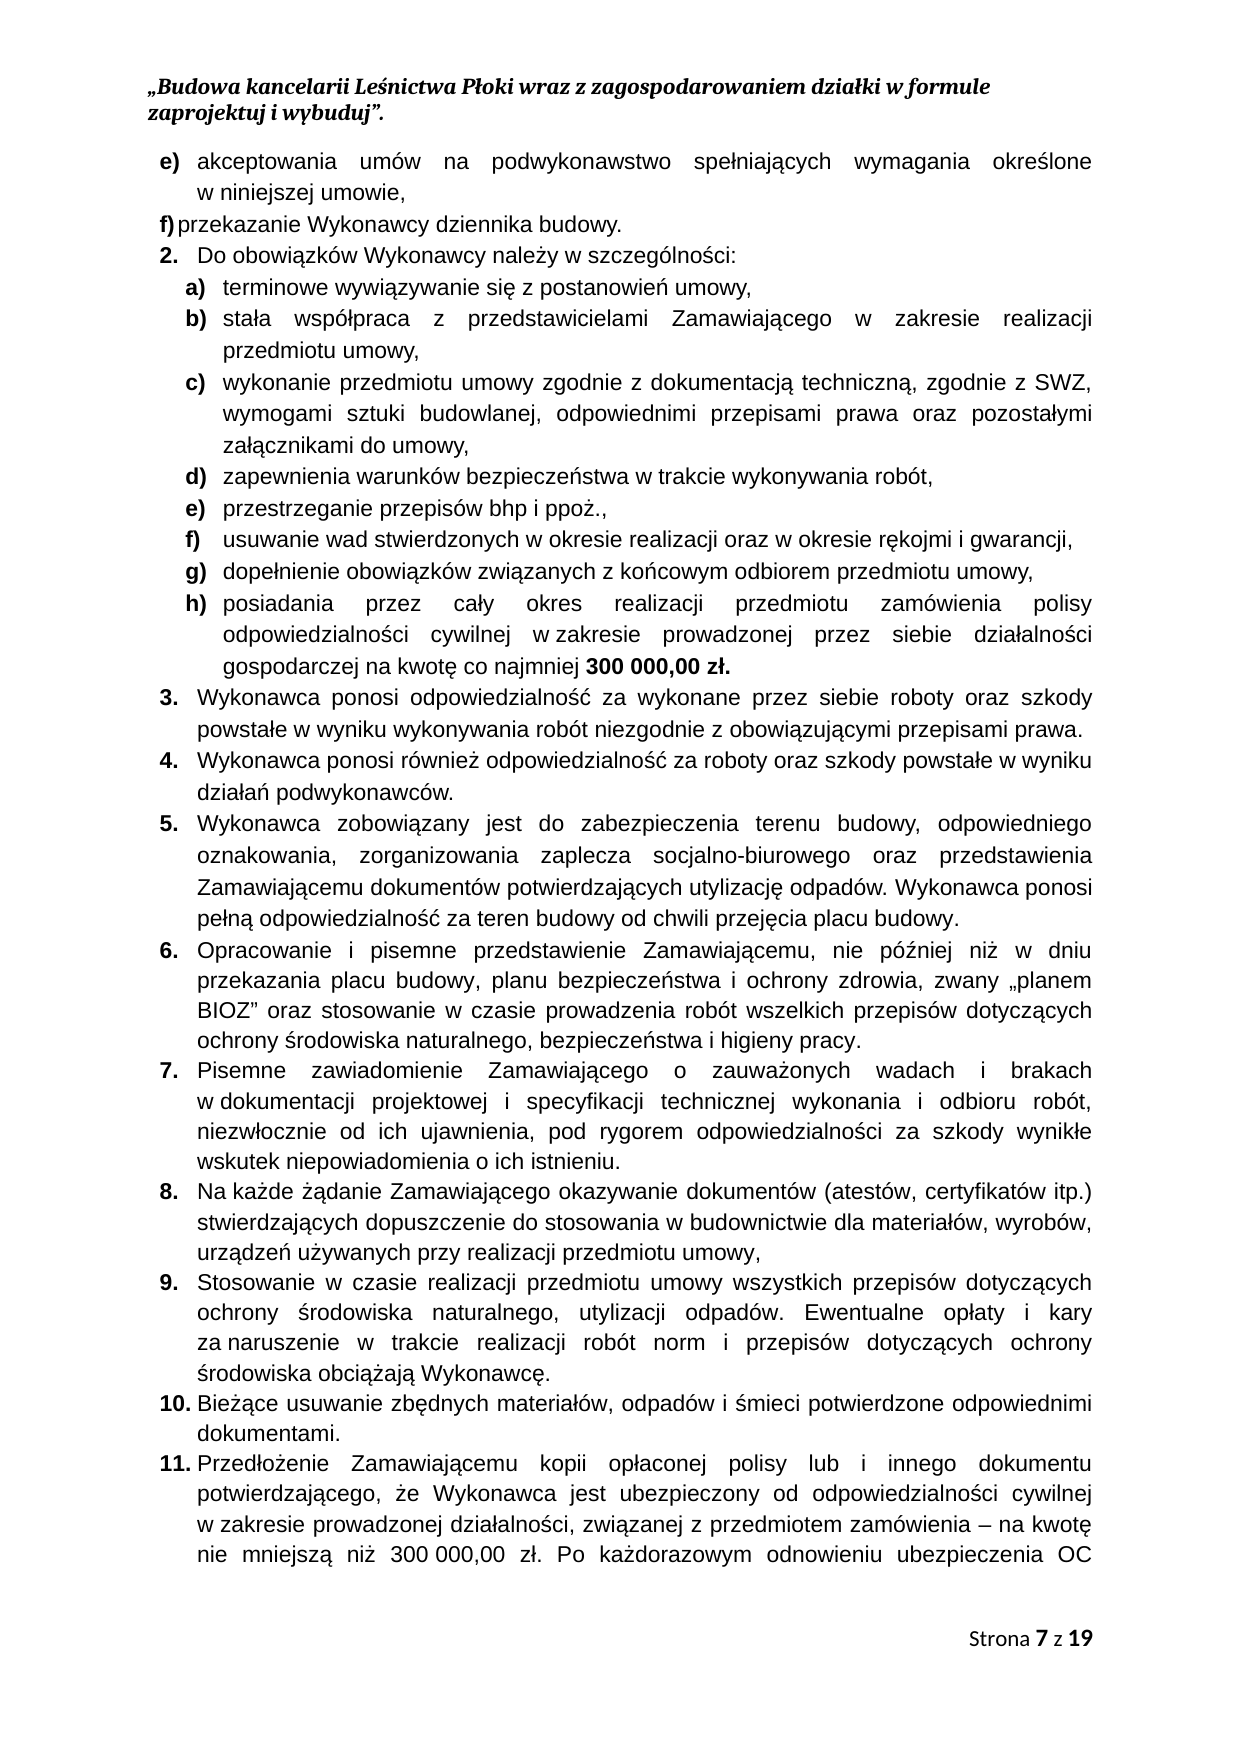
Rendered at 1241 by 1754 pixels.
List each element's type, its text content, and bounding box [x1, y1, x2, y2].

list przekazanie Wykonawcy dziennika budowy. [159, 211, 1093, 237]
list Wykonawca ponosi odpowiedzialność za wykonane przez siebie roboty oraz szkody powstałe w wyniku wykonywania robót niezgodnie z obowiązującymi przepisami prawa. [159, 684, 1093, 742]
list wykonanie przedmiotu umowy zgodnie z dokumentacją techniczną, zgodnie z SWZ, wymogami sztuki budowlanej, odpowiednimi przepisami prawa oraz pozostałymi załącznikami do umowy, [185, 368, 1093, 458]
list usuwanie wad stwierdzonych w okresie realizacji oraz w okresie rękojmi i gwarancji, [185, 526, 1093, 553]
list Do obowiązków Wykonawcy należy w szczególności: [159, 242, 1093, 269]
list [159, 1450, 1093, 1567]
list Opracowanie i pisemne przedstawienie Zamawiającemu, nie później niż w dniu przekazania placu budowy, planu bezpieczeństwa i ochrony zdrowia, zwany „planem BIOZ” oraz stosowanie w czasie prowadzenia robót wszelkich przepisów dotyczących ochrony środowiska naturalnego, bezpieczeństwa i higieny pracy. [159, 937, 1093, 1054]
list Wykonawca zobowiązany jest do zabezpieczenia terenu budowy, odpowiedniego oznakowania, zorganizowania zaplecza socjalno-biurowego oraz przedstawienia Zamawiającemu dokumentów potwierdzających utylizację odpadów. Wykonawca ponosi pełną odpowiedzialność za teren budowy od chwili przejęcia placu budowy. [159, 810, 1093, 931]
list przestrzeganie przepisów bhp i ppoż., [185, 495, 1093, 521]
list Stosowanie w czasie realizacji przedmiotu umowy wszystkich przepisów dotyczących ochrony środowiska naturalnego, utylizacji odpadów. Ewentualne opłaty i kary za naruszenie w trakcie realizacji robót norm i przepisów dotyczących ochrony środowiska obciążają Wykonawcę. [159, 1269, 1093, 1386]
list Wykonawca ponosi również odpowiedzialność za roboty oraz szkody powstałe w wyniku działań podwykonawców. [159, 747, 1093, 805]
list Na każde żądanie Zamawiającego okazywanie dokumentów (atestów, certyfikatów itp.) stwierdzających dopuszczenie do stosowania w budownictwie dla materiałów, wyrobów, urządzeń używanych przy realizacji przedmiotu umowy, [159, 1178, 1093, 1265]
list Pisemne zawiadomienie Zamawiającego o zauważonych wadach i brakach w dokumentacji projektowej i specyfikacji technicznej wykonania i odbioru robót, niezwłocznie od ich ujawnienia, pod rygorem odpowiedzialności za szkody wynikłe wskutek niepowiadomienia o ich istnieniu. [159, 1057, 1093, 1174]
list posiadania przez cały okres realizacji przedmiotu zamówienia polisy odpowiedzialności cywilnej w zakresie prowadzonej przez siebie działalności gospodarczej na kwotę co najmniej 300 000,00 zł. [185, 589, 1093, 679]
list stała współpraca z przedstawicielami Zamawiającego w zakresie realizacji przedmiotu umowy, [185, 305, 1093, 363]
list zapewnienia warunków bezpieczeństwa w trakcie wykonywania robót, [185, 463, 1093, 489]
list Bieżące usuwanie zbędnych materiałów, odpadów i śmieci potwierdzone odpowiednimi dokumentami. [159, 1390, 1093, 1446]
list terminowe wywiązywanie się z postanowień umowy, [185, 274, 1093, 300]
list dopełnienie obowiązków związanych z końcowym odbiorem przedmiotu umowy, [185, 558, 1093, 584]
list akceptowania umów na podwykonawstwo spełniających wymagania określone w niniejszej umowie, [159, 148, 1093, 206]
